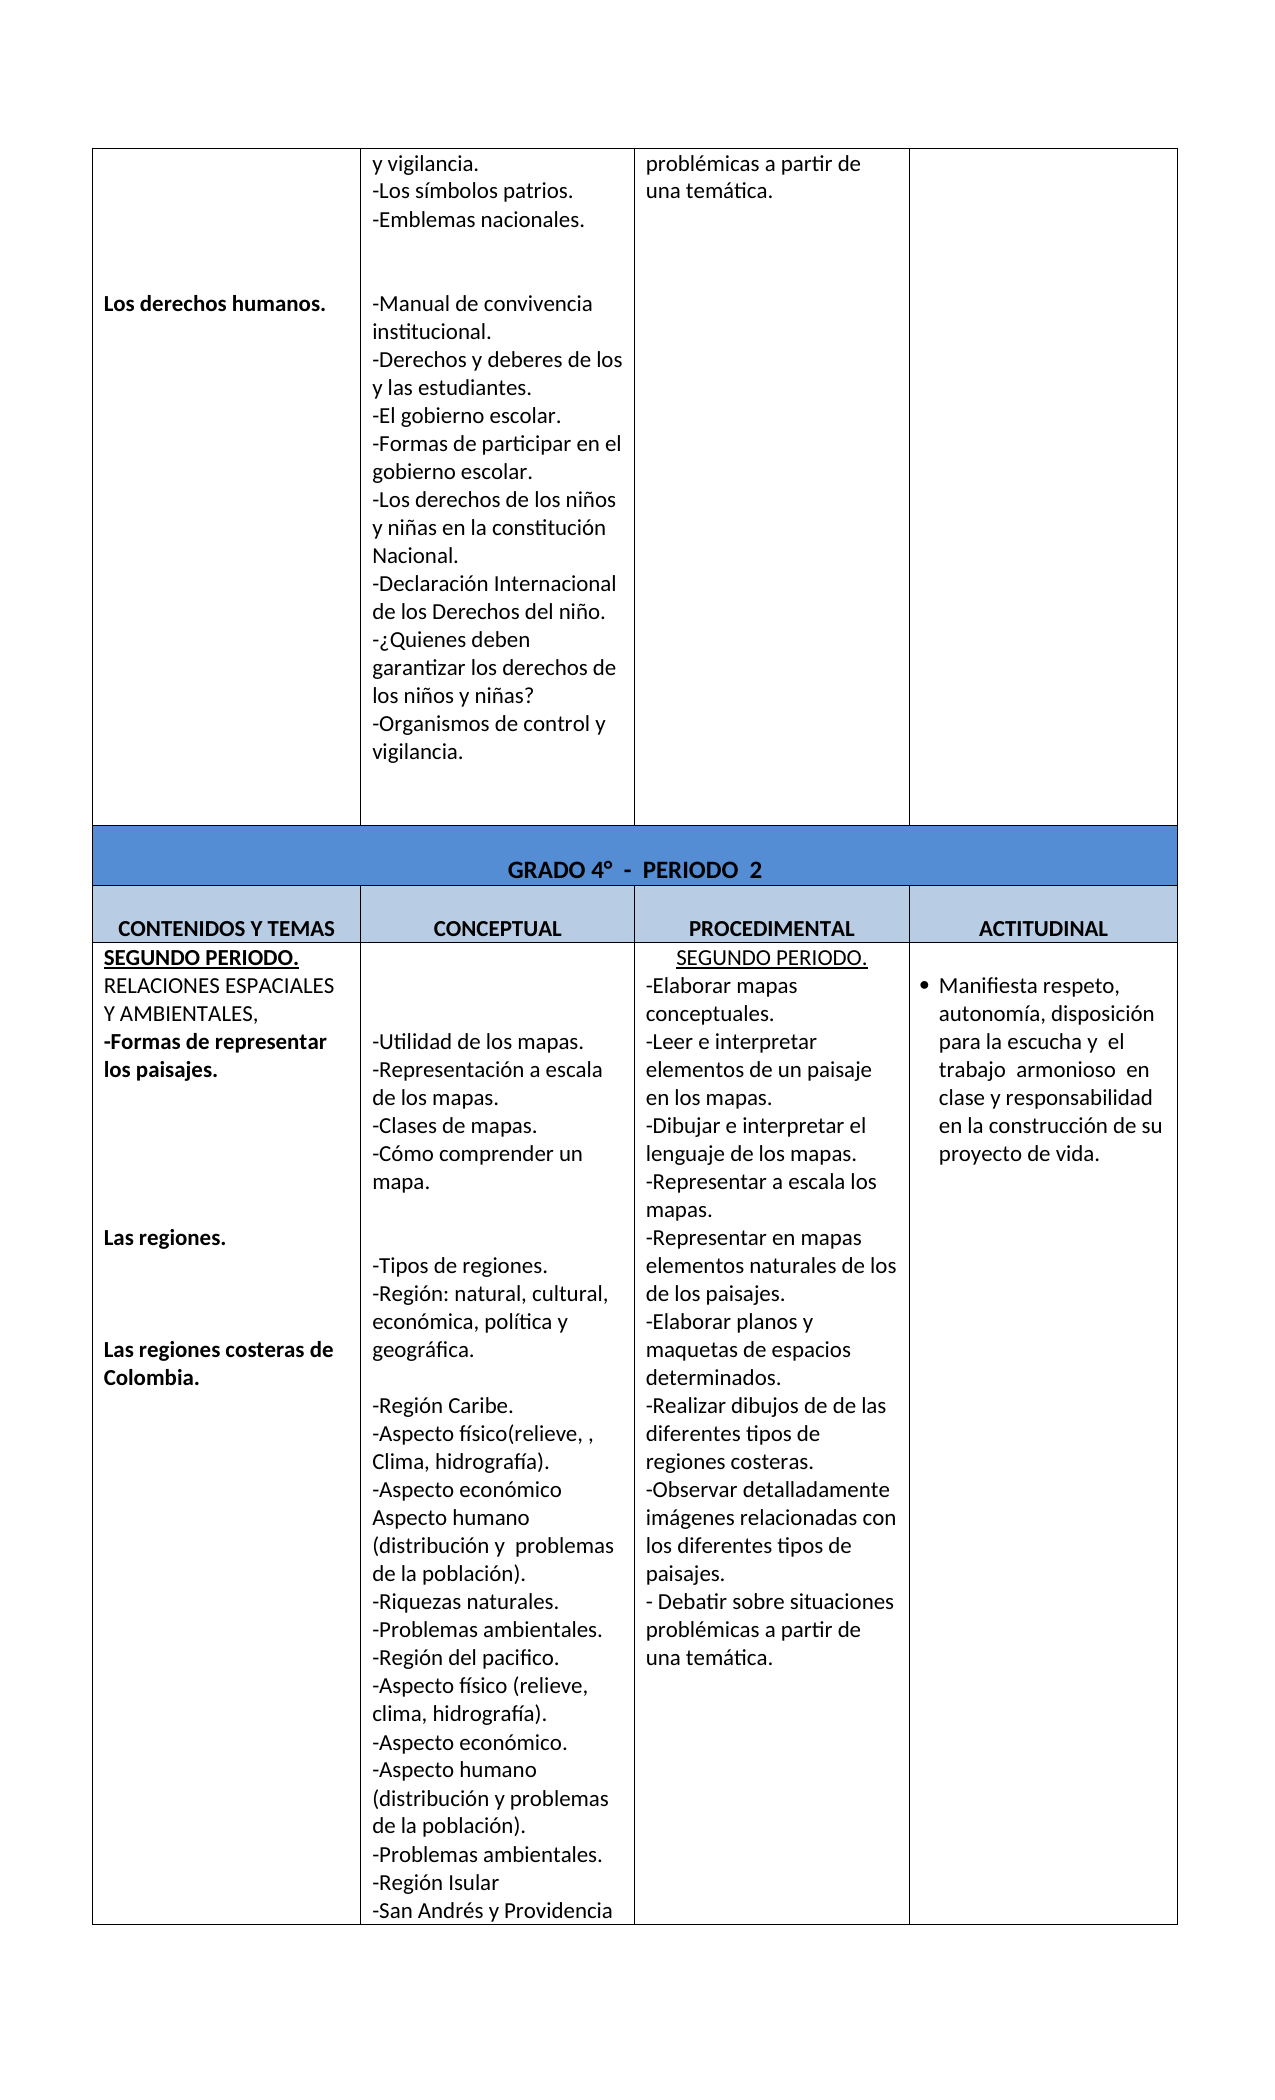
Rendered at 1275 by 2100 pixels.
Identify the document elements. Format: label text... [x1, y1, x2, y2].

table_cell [361, 943, 634, 1924]
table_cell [93, 943, 360, 1924]
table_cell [361, 149, 634, 825]
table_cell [635, 943, 909, 1924]
table_cell GRADO 4° - PERIODO 2 [93, 826, 1177, 885]
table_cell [910, 149, 1177, 825]
table_cell PROCEDIMENTAL [635, 886, 909, 942]
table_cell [910, 943, 1177, 1924]
table_cell CONCEPTUAL [361, 886, 634, 942]
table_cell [635, 149, 909, 825]
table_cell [93, 149, 360, 825]
table_cell CONTENIDOS Y TEMAS [93, 886, 360, 942]
table_cell ACTITUDINAL [910, 886, 1177, 942]
